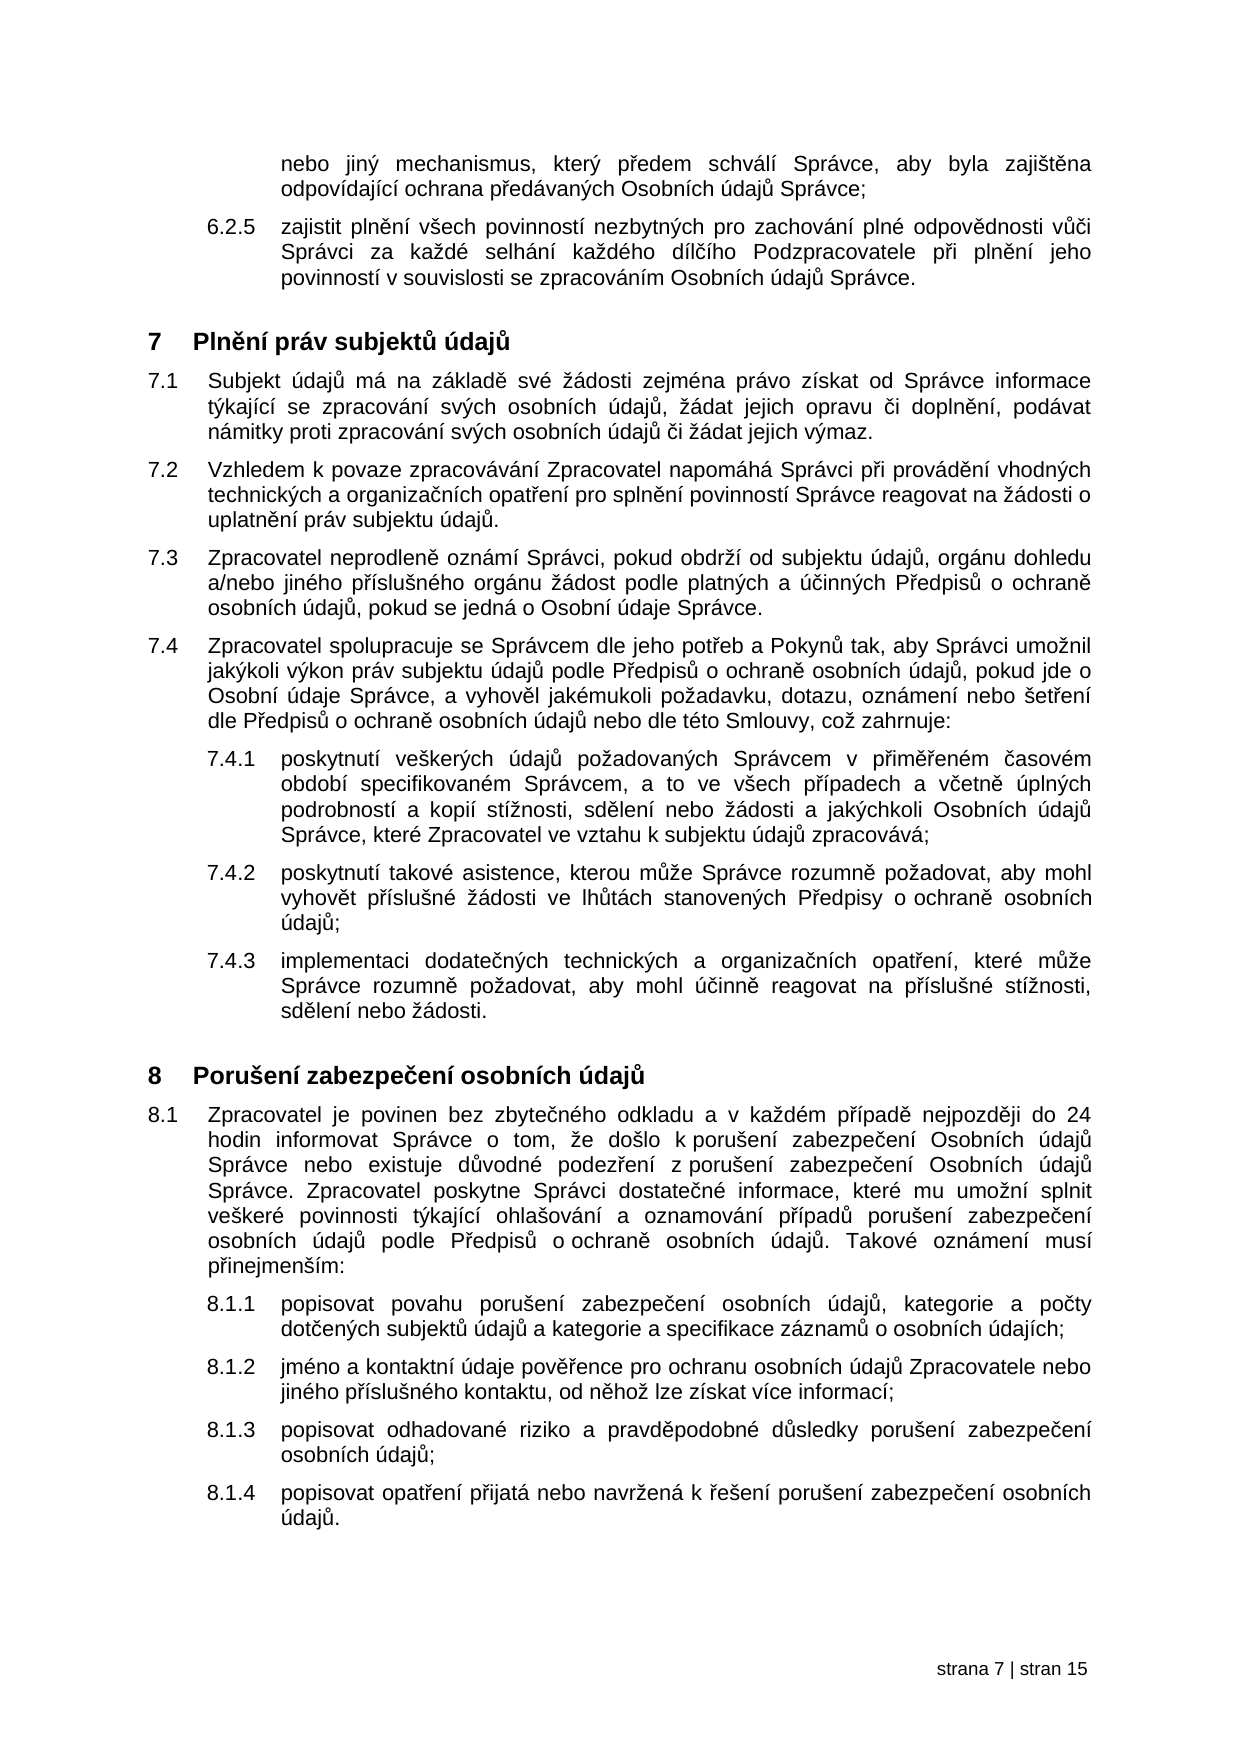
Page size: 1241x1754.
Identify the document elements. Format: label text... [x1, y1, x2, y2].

subtitle implementaci dodatečných technických a organizačních opatření, které může Správce rozumně požadovat, aby mohl účinně reagovat na příslušné stížnosti, sdělení nebo žádosti. [207, 948, 1093, 1023]
subtitle Plnění práv subjektů údajů [148, 327, 1093, 356]
subtitle Zpracovatel neprodleně oznámí Správci, pokud obdrží od subjektu údajů, orgánu dohledu a/nebo jiného příslušného orgánu žádost podle platných a účinných Předpisů o ochraně osobních údajů, pokud se jedná o Osobní údaje Správce. [148, 545, 1093, 620]
subtitle Porušení zabezpečení osobních údajů [148, 1061, 1093, 1089]
subtitle Zpracovatel spolupracuje se Správcem dle jeho potřeb a Pokynů tak, aby Správci umožnil jakýkoli výkon práv subjektu údajů podle Předpisů o ochraně osobních údajů, pokud jde o Osobní údaje Správce, a vyhověl jakémukoli požadavku, dotazu, oznámení nebo šetření dle Předpisů o ochraně osobních údajů nebo dle této Smlouvy, což zahrnuje: [148, 633, 1093, 734]
subtitle popisovat povahu porušení zabezpečení osobních údajů, kategorie a počty dotčených subjektů údajů a kategorie a specifikace záznamů o osobních údajích; [207, 1291, 1093, 1341]
subtitle poskytnutí veškerých údajů požadovaných Správcem v přiměřeném časovém období specifikovaném Správcem, a to ve všech případech a včetně úplných podrobností a kopií stížnosti, sdělení nebo žádosti a jakýchkoli Osobních údajů Správce, které Zpracovatel ve vztahu k subjektu údajů zpracovává; [207, 746, 1093, 847]
subtitle poskytnutí takové asistence, kterou může Správce rozumně požadovat, aby mohl vyhovět příslušné žádosti ve lhůtách stanovených Předpisy o ochraně osobních údajů; [207, 859, 1093, 935]
subtitle popisovat odhadované riziko a pravděpodobné důsledky porušení zabezpečení osobních údajů; [207, 1417, 1093, 1467]
subtitle jméno a kontaktní údaje pověřence pro ochranu osobních údajů Zpracovatele nebo jiného příslušného kontaktu, od něhož lze získat více informací; [207, 1354, 1093, 1404]
subtitle Vzhledem k povaze zpracovávání Zpracovatel napomáhá Správci při provádění vhodných technických a organizačních opatření pro splnění povinností Správce reagovat na žádosti o uplatnění práv subjektu údajů. [148, 457, 1093, 532]
subtitle popisovat opatření přijatá nebo navržená k řešení porušení zabezpečení osobních údajů. [207, 1480, 1093, 1530]
subtitle zajistit plnění všech povinností nezbytných pro zachování plné odpovědnosti vůči Správci za každé selhání každého dílčího Podzpracovatele při plnění jeho povinností v souvislosti se zpracováním Osobních údajů Správce. [207, 214, 1093, 290]
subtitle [207, 151, 1093, 202]
subtitle Subjekt údajů má na základě své žádosti zejména právo získat od Správce informace týkající se zpracování svých osobních údajů, žádat jejich opravu či doplnění, podávat námitky proti zpracování svých osobních údajů či žádat jejich výmaz. [148, 368, 1093, 444]
subtitle Zpracovatel je povinen bez zbytečného odkladu a v každém případě nejpozději do 24 hodin informovat Správce o tom, že došlo k porušení zabezpečení Osobních údajů Správce nebo existuje důvodné podezření z porušení zabezpečení Osobních údajů Správce. Zpracovatel poskytne Správci dostatečné informace, které mu umožní splnit veškeré povinnosti týkající ohlašování a oznamování případů porušení zabezpečení osobních údajů podle Předpisů o ochraně osobních údajů. Takové oznámení musí přinejmenším: [148, 1102, 1093, 1278]
